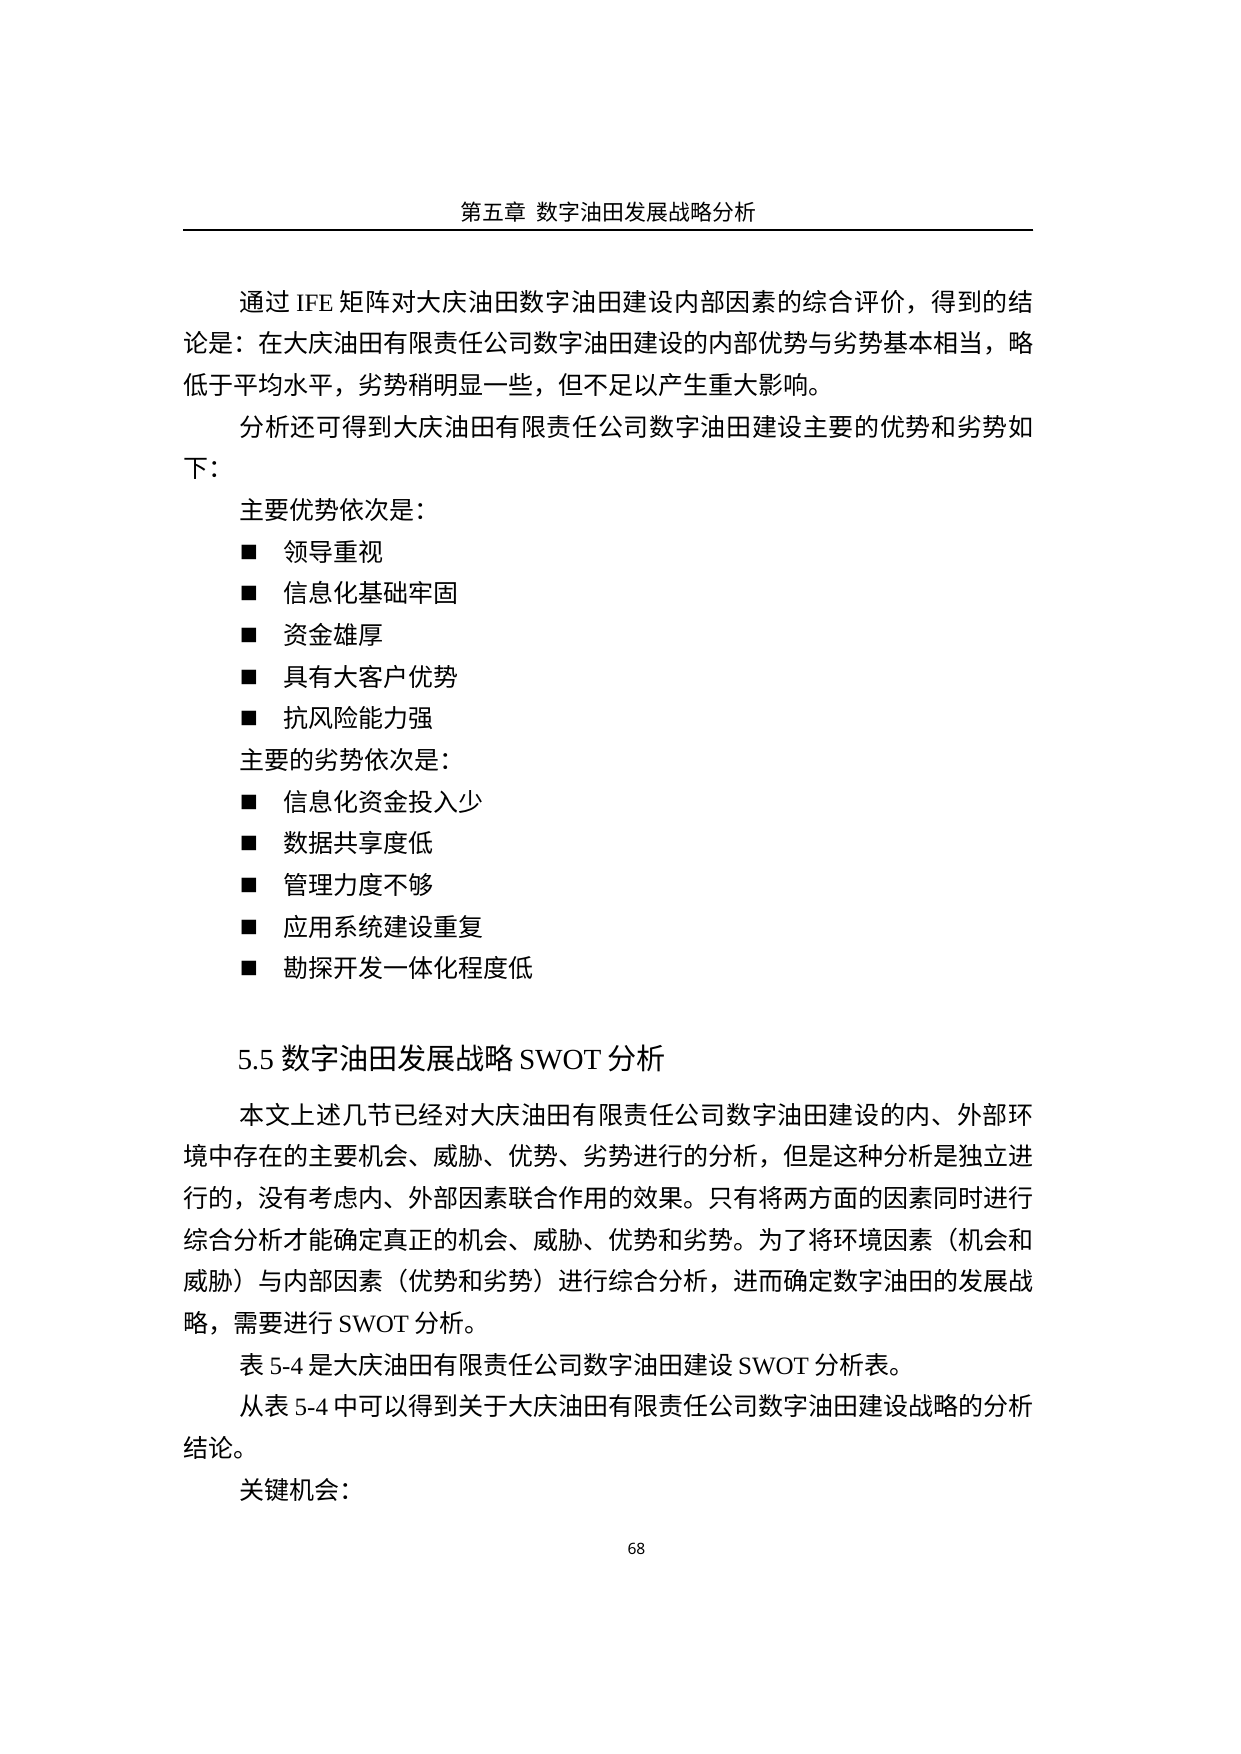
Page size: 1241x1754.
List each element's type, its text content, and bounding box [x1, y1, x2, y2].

text 关键机会： [183, 1466, 1033, 1507]
text 本文上述几节已经对大庆油田有限责任公司数字油田建设的内、外部环境中存在的主要机会、威胁、优势、劣势进行的分析，但是这种分析是独立进行的，没有考虑内、外部因素联合作用的效果。只有将两方面的因素同时进行综合分析才能确定真正的机会、威胁、优势和劣势。为了将环境因素（机会和威胁）与内部因素（优势和劣势）进行综合分析，进而确定数字油田的发展战略，需要进行SWOT分析。 [183, 1091, 1033, 1341]
list 信息化资金投入少 [239, 778, 1033, 819]
text 主要优势依次是： [183, 486, 1033, 528]
list 资金雄厚 [239, 611, 1033, 653]
text 通过IFE矩阵对大庆油田数字油田建设内部因素的综合评价，得到的结论是：在大庆油田有限责任公司数字油田建设的内部优势与劣势基本相当，略低于平均水平，劣势稍明显一些，但不足以产生重大影响。 [183, 278, 1033, 403]
text 表5-4是大庆油田有限责任公司数字油田建设SWOT分析表。 [183, 1341, 1033, 1382]
list 应用系统建设重复 [239, 903, 1033, 944]
list 数据共享度低 [239, 819, 1033, 861]
list 抗风险能力强 [239, 694, 1033, 736]
text 从表5-4中可以得到关于大庆油田有限责任公司数字油田建设战略的分析结论。 [183, 1382, 1033, 1466]
list 管理力度不够 [239, 861, 1033, 903]
text 分析还可得到大庆油田有限责任公司数字油田建设主要的优势和劣势如下： [183, 403, 1033, 486]
list 具有大客户优势 [239, 653, 1033, 694]
list 信息化基础牢固 [239, 569, 1033, 611]
subtitle 数字油田发展战略SWOT分析 [181, 1036, 1033, 1078]
list 领导重视 [239, 528, 1033, 569]
list 勘探开发一体化程度低 [239, 944, 1033, 986]
text 主要的劣势依次是： [183, 736, 1033, 778]
